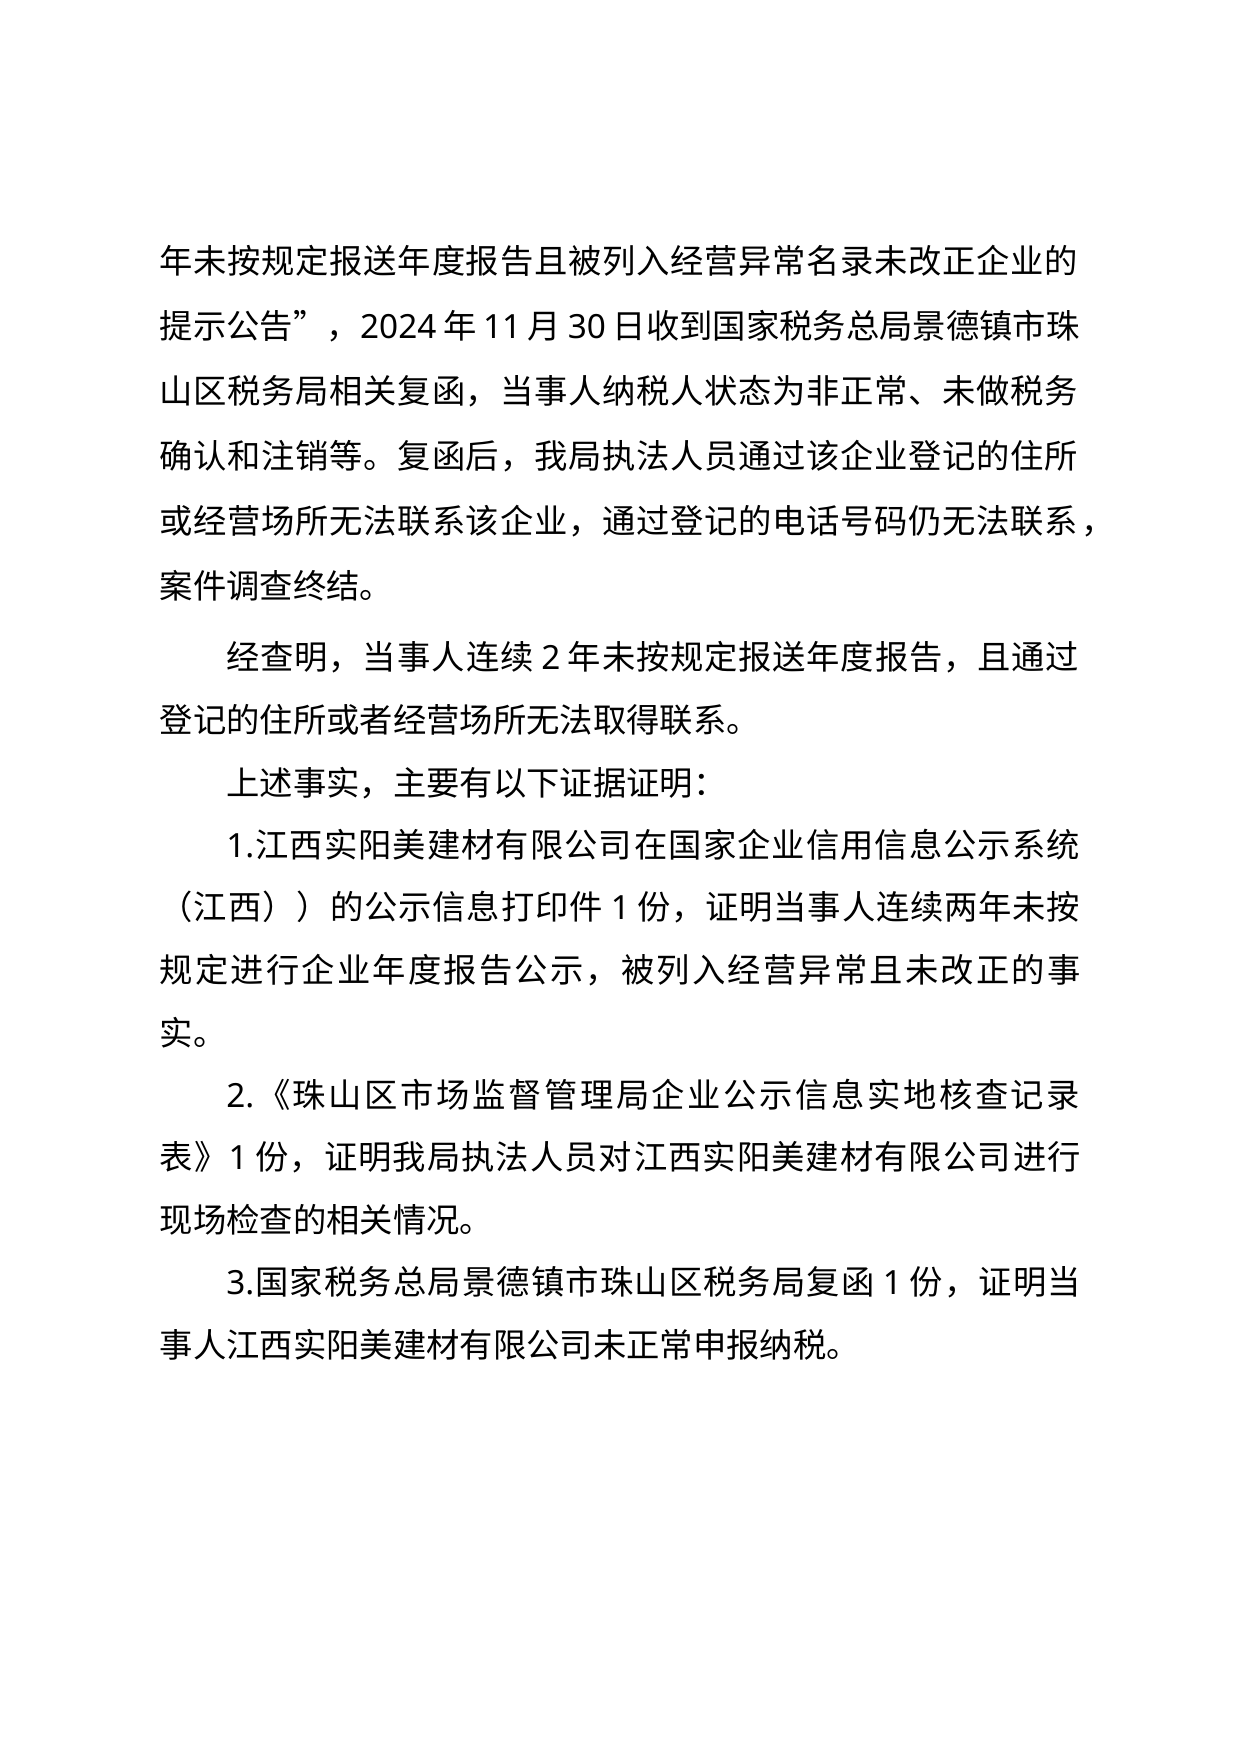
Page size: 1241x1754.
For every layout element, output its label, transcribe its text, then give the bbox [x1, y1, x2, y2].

text 上述事实，主要有以下证据证明： [159, 742, 1081, 804]
text 2.《珠山区市场监督管理局企业公示信息实地核查记录表》1份，证明我局执法人员对江西实阳美建材有限公司进行现场检查的相关情况。 [159, 1054, 1081, 1242]
text 1.江西实阳美建材有限公司在国家企业信用信息公示系统（江西））的公示信息打印件1份，证明当事人连续两年未按规定进行企业年度报告公示，被列入经营异常且未改正的事实。 [159, 804, 1081, 1054]
text 经查明，当事人连续2年未按规定报送年度报告，且通过登记的住所或者经营场所无法取得联系。 [159, 617, 1081, 742]
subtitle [159, 227, 1081, 617]
text 3.国家税务总局景德镇市珠山区税务局复函1份，证明当事人江西实阳美建材有限公司未正常申报纳税。 [159, 1242, 1081, 1367]
